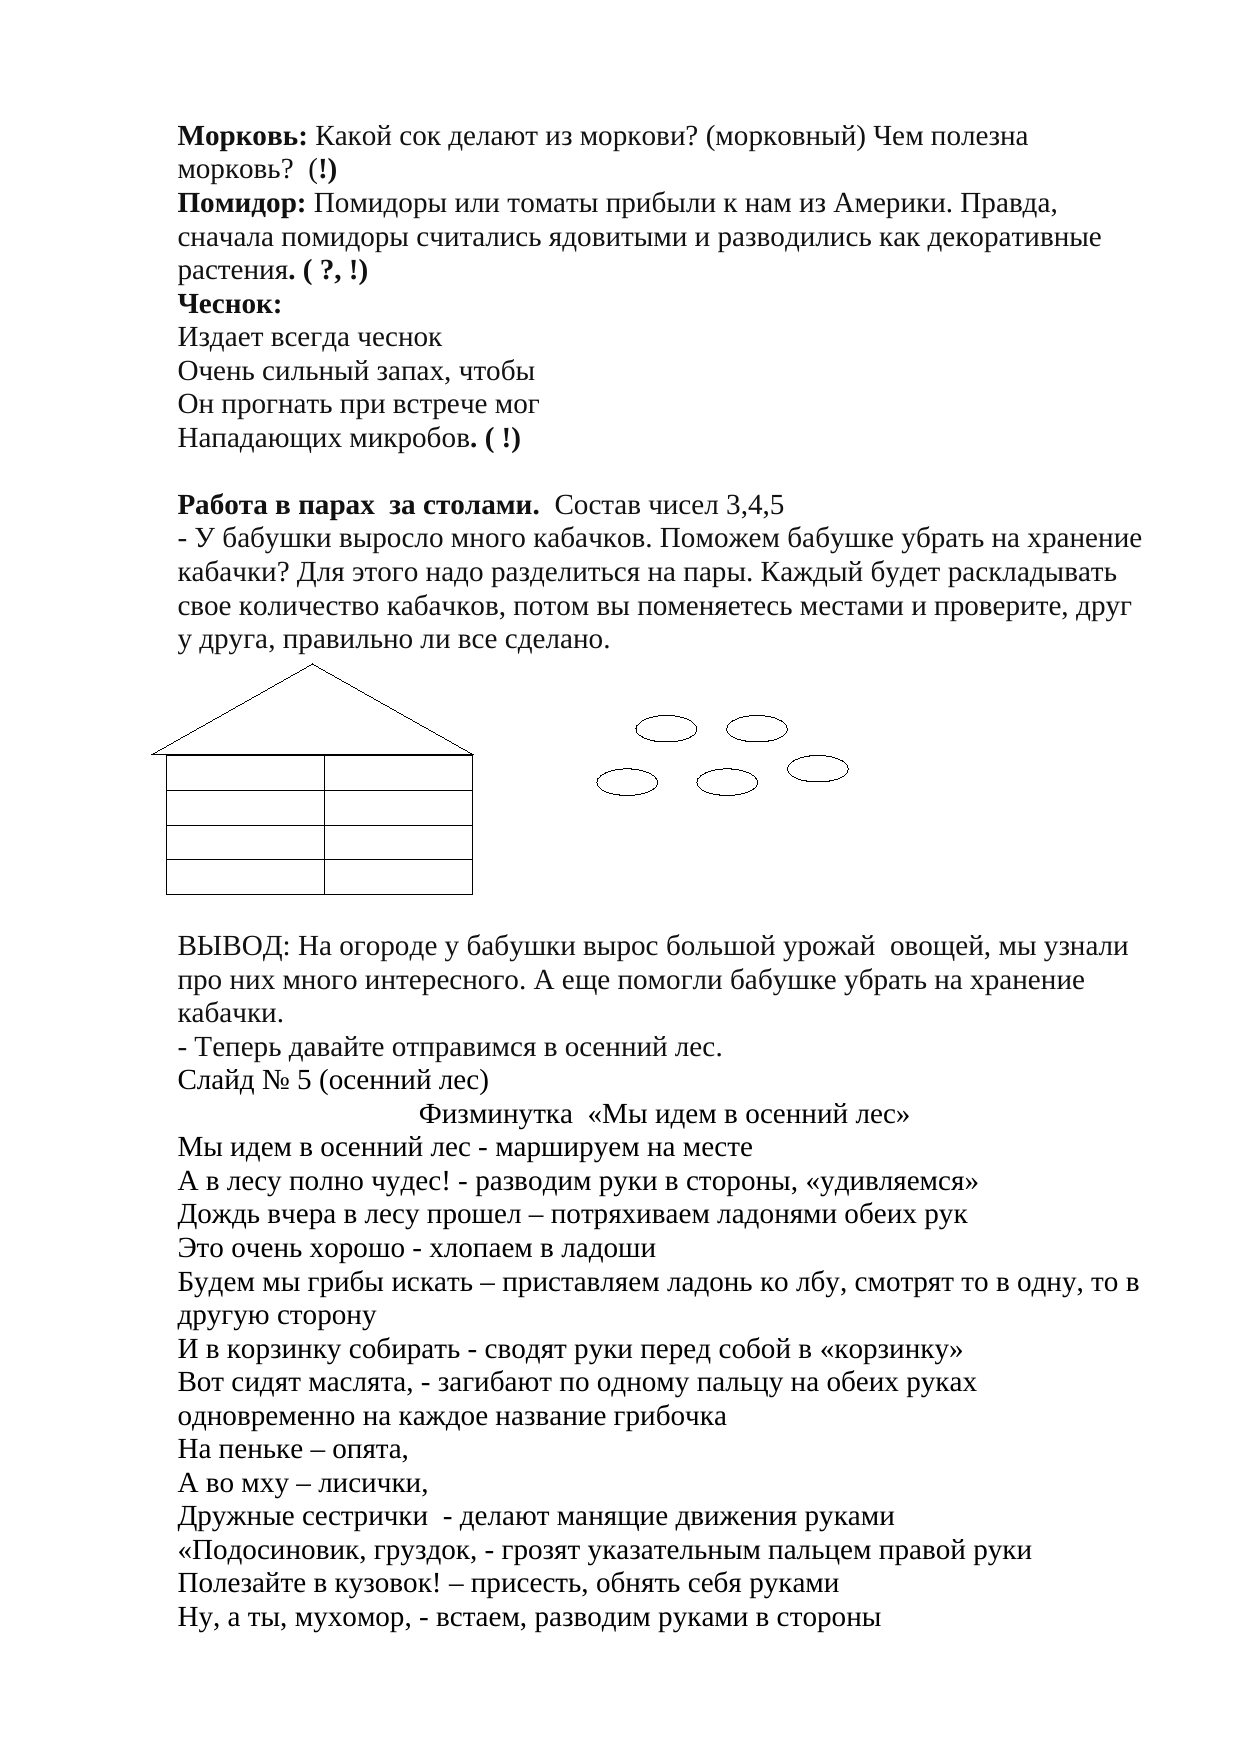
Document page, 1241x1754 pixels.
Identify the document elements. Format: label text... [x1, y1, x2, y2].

table_cell [167, 826, 324, 859]
text Физминутка «Мы идем в осенний лес» [177, 1096, 1152, 1129]
text ВЫВОД: На огороде у бабушки вырос большой урожай овощей, мы узнали про них много интересного. А еще помогли бабушке убрать на хранение кабачки. [177, 928, 1152, 1029]
text Дружные сестрички - делают манящие движения руками [177, 1498, 1152, 1532]
text Вот сидят маслята, - загибают по одному пальцу на обеих руках одновременно на каждое название грибочка [177, 1364, 1152, 1431]
text Это очень хорошо - хлопаем в ладоши [177, 1230, 1152, 1264]
text «Подосиновик, груздок, - грозят указательным пальцем правой руки [177, 1532, 1152, 1566]
text Морковь: Какой сок делают из моркови? (морковный) Чем полезна морковь? (!) [177, 118, 1152, 185]
text Очень сильный запах, чтобы [177, 353, 1152, 386]
text Чеснок: [177, 286, 1152, 319]
text Нападающих микробов. ( !) [177, 420, 1152, 453]
text Ну, а ты, мухомор, - встаем, разводим руками в стороны [177, 1599, 1152, 1633]
text Он прогнать при встрече мог [177, 386, 1152, 420]
text И в корзинку собирать - сводят руки перед собой в «корзинку» [177, 1331, 1152, 1364]
text Дождь вчера в лесу прошел – потряхиваем ладонями обеих рук [177, 1197, 1152, 1230]
text Мы идем в осенний лес - маршируем на месте [177, 1129, 1152, 1163]
text - Теперь давайте отправимся в осенний лес. [177, 1029, 1152, 1062]
text Слайд № 5 (осенний лес) [177, 1062, 1152, 1096]
table_cell [167, 791, 324, 824]
text Издает всегда чеснок [177, 319, 1152, 353]
table_header [325, 756, 472, 790]
text А в лесу полно чудес! - разводим руки в стороны, «удивляемся» [177, 1163, 1152, 1197]
table_cell [167, 860, 324, 894]
table_header [167, 756, 324, 790]
text На пеньке – опята, [177, 1431, 1152, 1465]
text Полезайте в кузовок! – присесть, обнять себя руками [177, 1566, 1152, 1599]
text Будем мы грибы искать – приставляем ладонь ко лбу, смотрят то в одну, то в другую сторону [177, 1264, 1152, 1331]
text Помидор: Помидоры или томаты прибыли к нам из Америки. Правда, сначала помидоры считались ядовитыми и разводились как декоративные растения. ( ?, !) [177, 185, 1152, 286]
table_cell [325, 826, 472, 859]
text - У бабушки выросло много кабачков. Поможем бабушке убрать на хранение кабачки? Для этого надо разделиться на пары. Каждый будет раскладывать свое количество кабачков, потом вы поменяетесь местами и проверите, друг у друга, правильно ли все сделано. [177, 521, 1152, 655]
text А во мху – лисички, [177, 1465, 1152, 1498]
text Работа в парах за столами. Состав чисел 3,4,5 [177, 487, 1152, 521]
table_cell [325, 791, 472, 824]
table_cell [325, 860, 472, 894]
